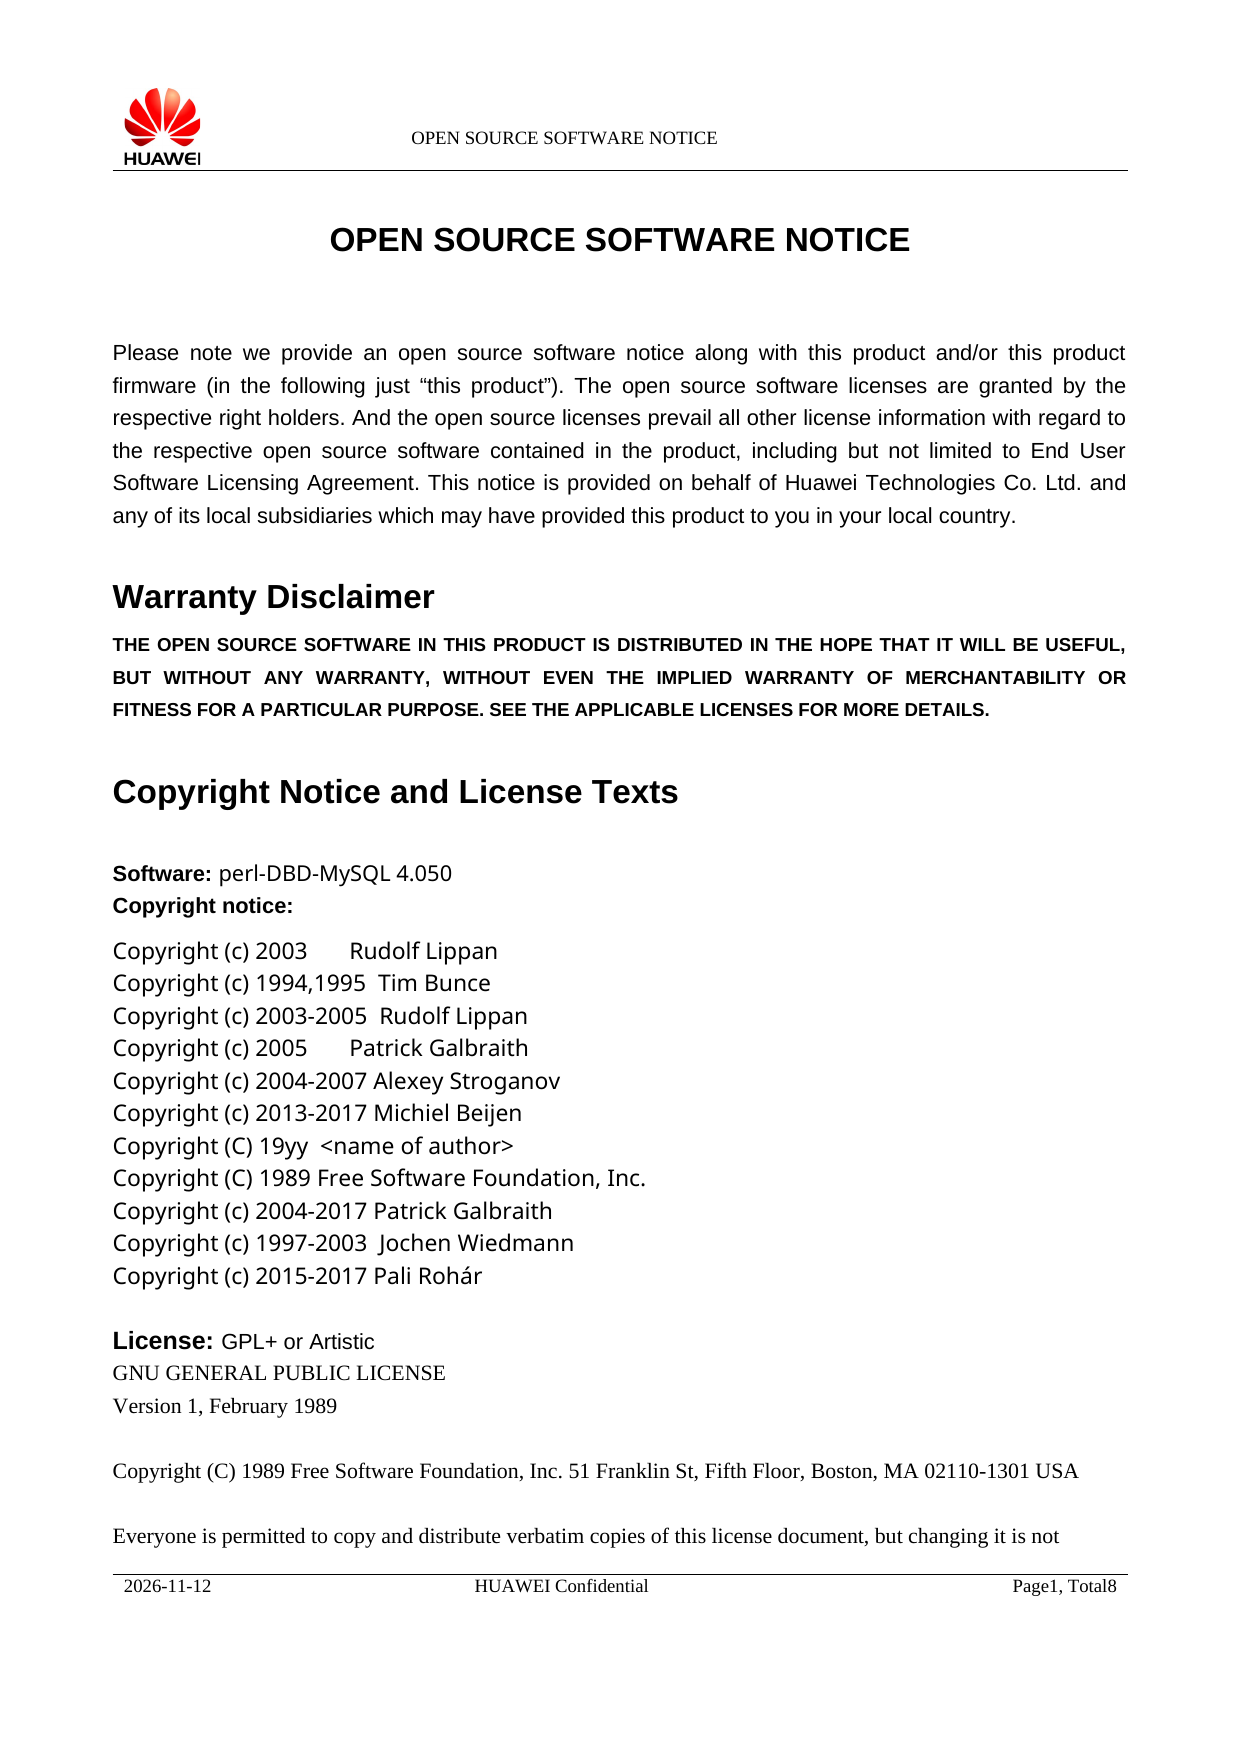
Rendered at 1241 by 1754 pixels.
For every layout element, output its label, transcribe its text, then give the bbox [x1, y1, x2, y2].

text Copyright (c) 2003 Rudolf Lippan Copyright (c) 1994,1995 Tim Bunce Copyright (c) 2003-2005 Rudolf Lippan Copyright (c) 2005 Patrick Galbraith Copyright (c) 2004-2007 Alexey Stroganov Copyright (c) 2013-2017 Michiel Beijen Copyright (C) 19yy <name of author> Copyright (C) 1989 Free Software Foundation, Inc. Copyright (c) 2004-2017 Patrick Galbraith Copyright (c) 1997-2003 Jochen Wiedmann Copyright (c) 2015-2017 Pali Rohár [112, 934, 1128, 1324]
text Copyright notice: [112, 889, 1128, 921]
text License: GPL+ or Artistic [112, 1324, 1128, 1356]
text OPEN SOURCE SOFTWARE NOTICE [112, 206, 1128, 271]
text Copyright Notice and License Texts [112, 759, 1128, 824]
title Software: perl-DBD-MySQL 4.050 [112, 856, 1128, 889]
picture [124, 88, 201, 165]
text Warranty Disclaimer [112, 564, 1128, 629]
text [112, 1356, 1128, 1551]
text The open source software in this product is distributed in the hope that it will be useful, but WITHOUT ANY WARRANTY, without even the implied warranty of MERCHANTABILITY or FITNESS FOR A PARTICULAR PURPOSE. See the applicable licenses for more details. [112, 629, 1128, 726]
text Please note we provide an open source software notice along with this product and/or this product firmware (in the following just “this product”). The open source software licenses are granted by the respective right holders. And the open source licenses prevail all other license information with regard to the respective open source software contained in the product, including but not limited to End User Software Licensing Agreement. This notice is provided on behalf of Huawei Technologies Co. Ltd. and any of its local subsidiaries which may have provided this product to you in your local country. [112, 336, 1128, 531]
